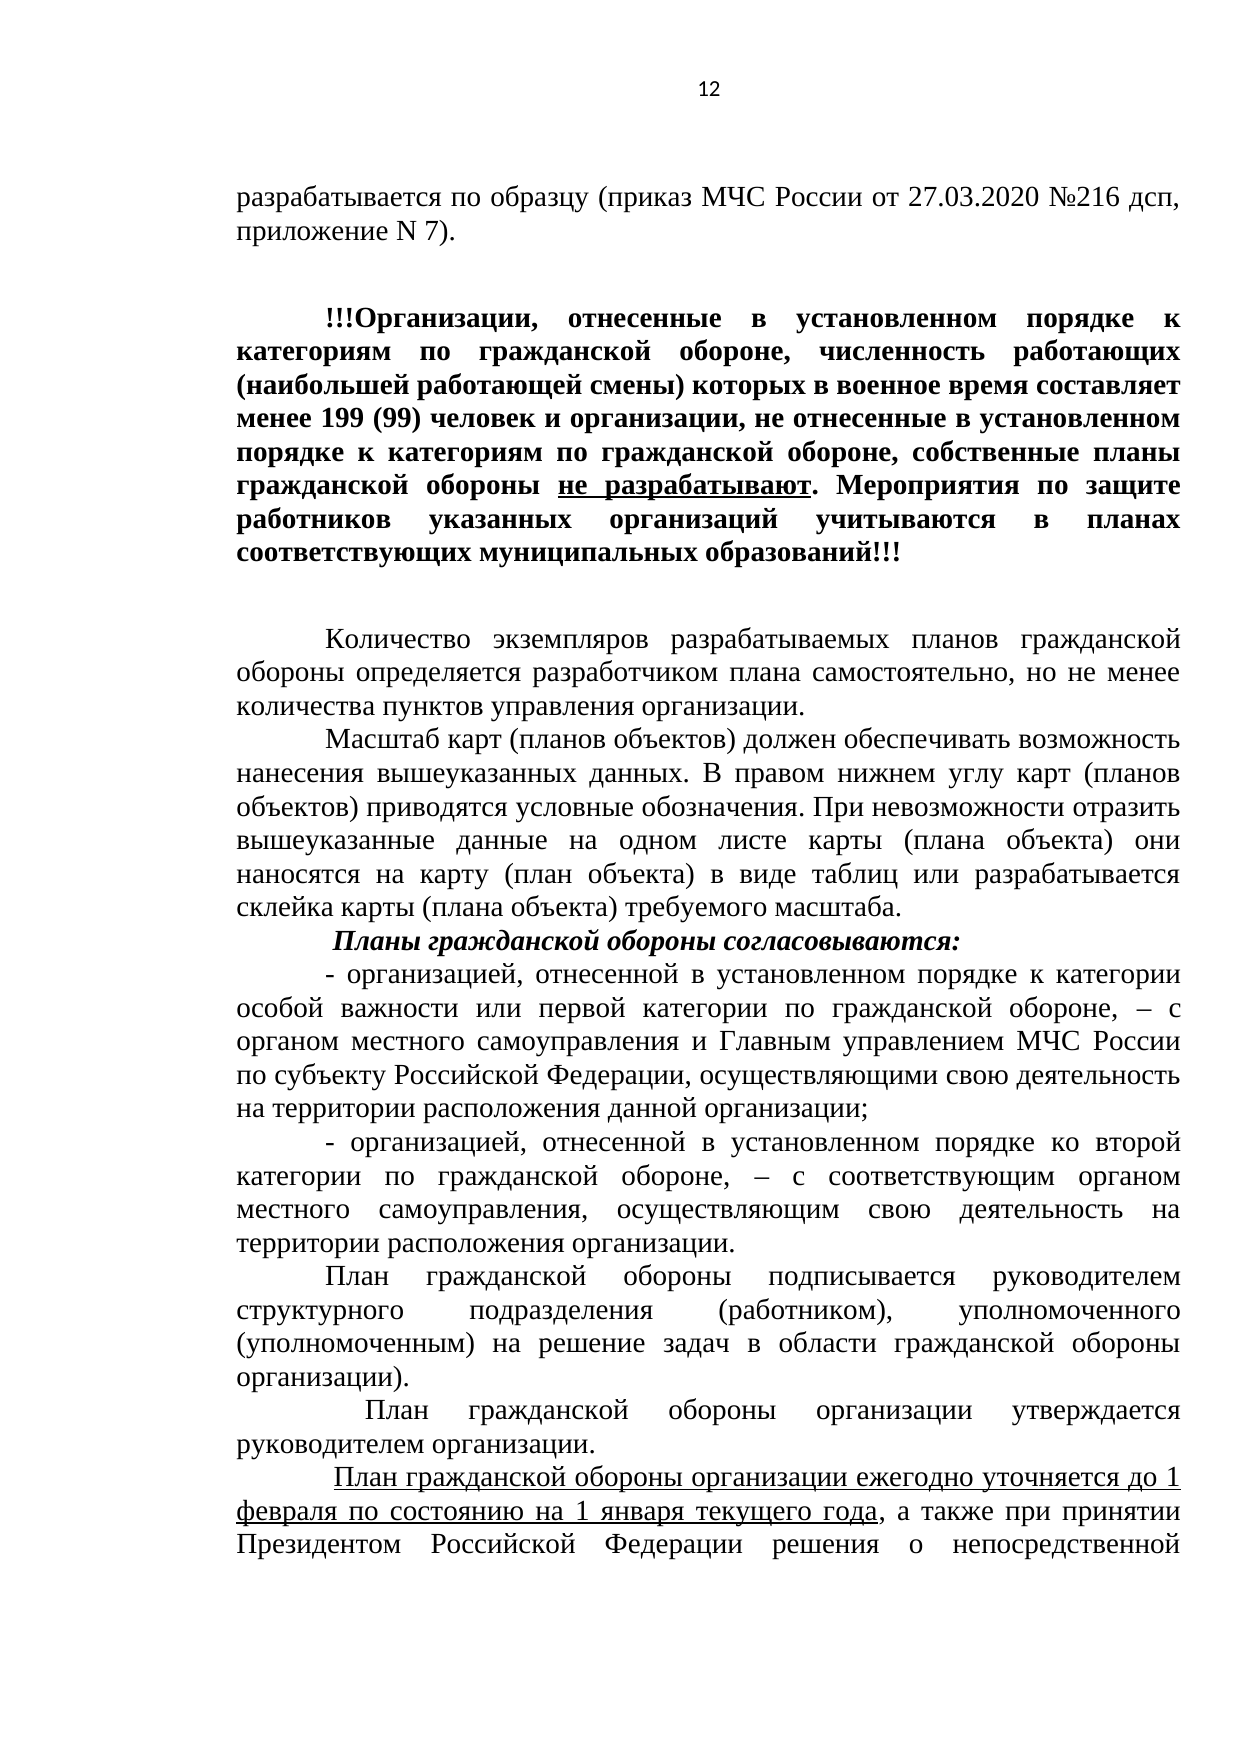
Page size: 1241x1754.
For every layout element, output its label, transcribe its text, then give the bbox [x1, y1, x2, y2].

text - организацией, отнесенной в установленном порядке к категории особой важности или первой категории по гражданской обороне, – с органом местного самоуправления и Главным управлением МЧС России по субъекту Российской Федерации, осуществляющими свою деятельность на территории расположения данной организации; [236, 956, 1181, 1124]
text - организацией, отнесенной в установленном порядке ко второй категории по гражданской обороне, – с соответствующим органом местного самоуправления, осуществляющим свою деятельность на территории расположения организации. [236, 1124, 1181, 1258]
subtitle !!!Организации, отнесенные в установленном порядке к категориям по гражданской обороне, численность работающих (наибольшей работающей смены) которых в военное время составляет менее 199 (99) человек и организации, не отнесенные в установленном порядке к категориям по гражданской обороне, собственные планы гражданской обороны не разрабатывают. Мероприятия по защите работников указанных организаций учитываются в планах соответствующих муниципальных образований!!! [236, 300, 1181, 568]
subtitle План гражданской обороны организации утверждается руководителем организации. [236, 1392, 1181, 1459]
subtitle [236, 179, 1181, 247]
subtitle Масштаб карт (планов объектов) должен обеспечивать возможность нанесения вышеуказанных данных. В правом нижнем углу карт (планов объектов) приводятся условные обозначения. При невозможности отразить вышеуказанные данные на одном листе карты (плана объекта) они наносятся на карту (план объекта) в виде таблиц или разрабатывается склейка карты (плана объекта) требуемого масштаба. [236, 722, 1181, 923]
subtitle Планы гражданской обороны согласовываются: [236, 923, 1181, 956]
subtitle Количество экземпляров разрабатываемых планов гражданской обороны определяется разработчиком плана самостоятельно, но не менее количества пунктов управления организации. [236, 621, 1181, 722]
text План гражданской обороны подписывается руководителем структурного подразделения (работником), уполномоченного (уполномоченным) на решение задач в области гражданской обороны организации). [236, 1258, 1181, 1392]
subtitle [236, 1459, 1181, 1560]
